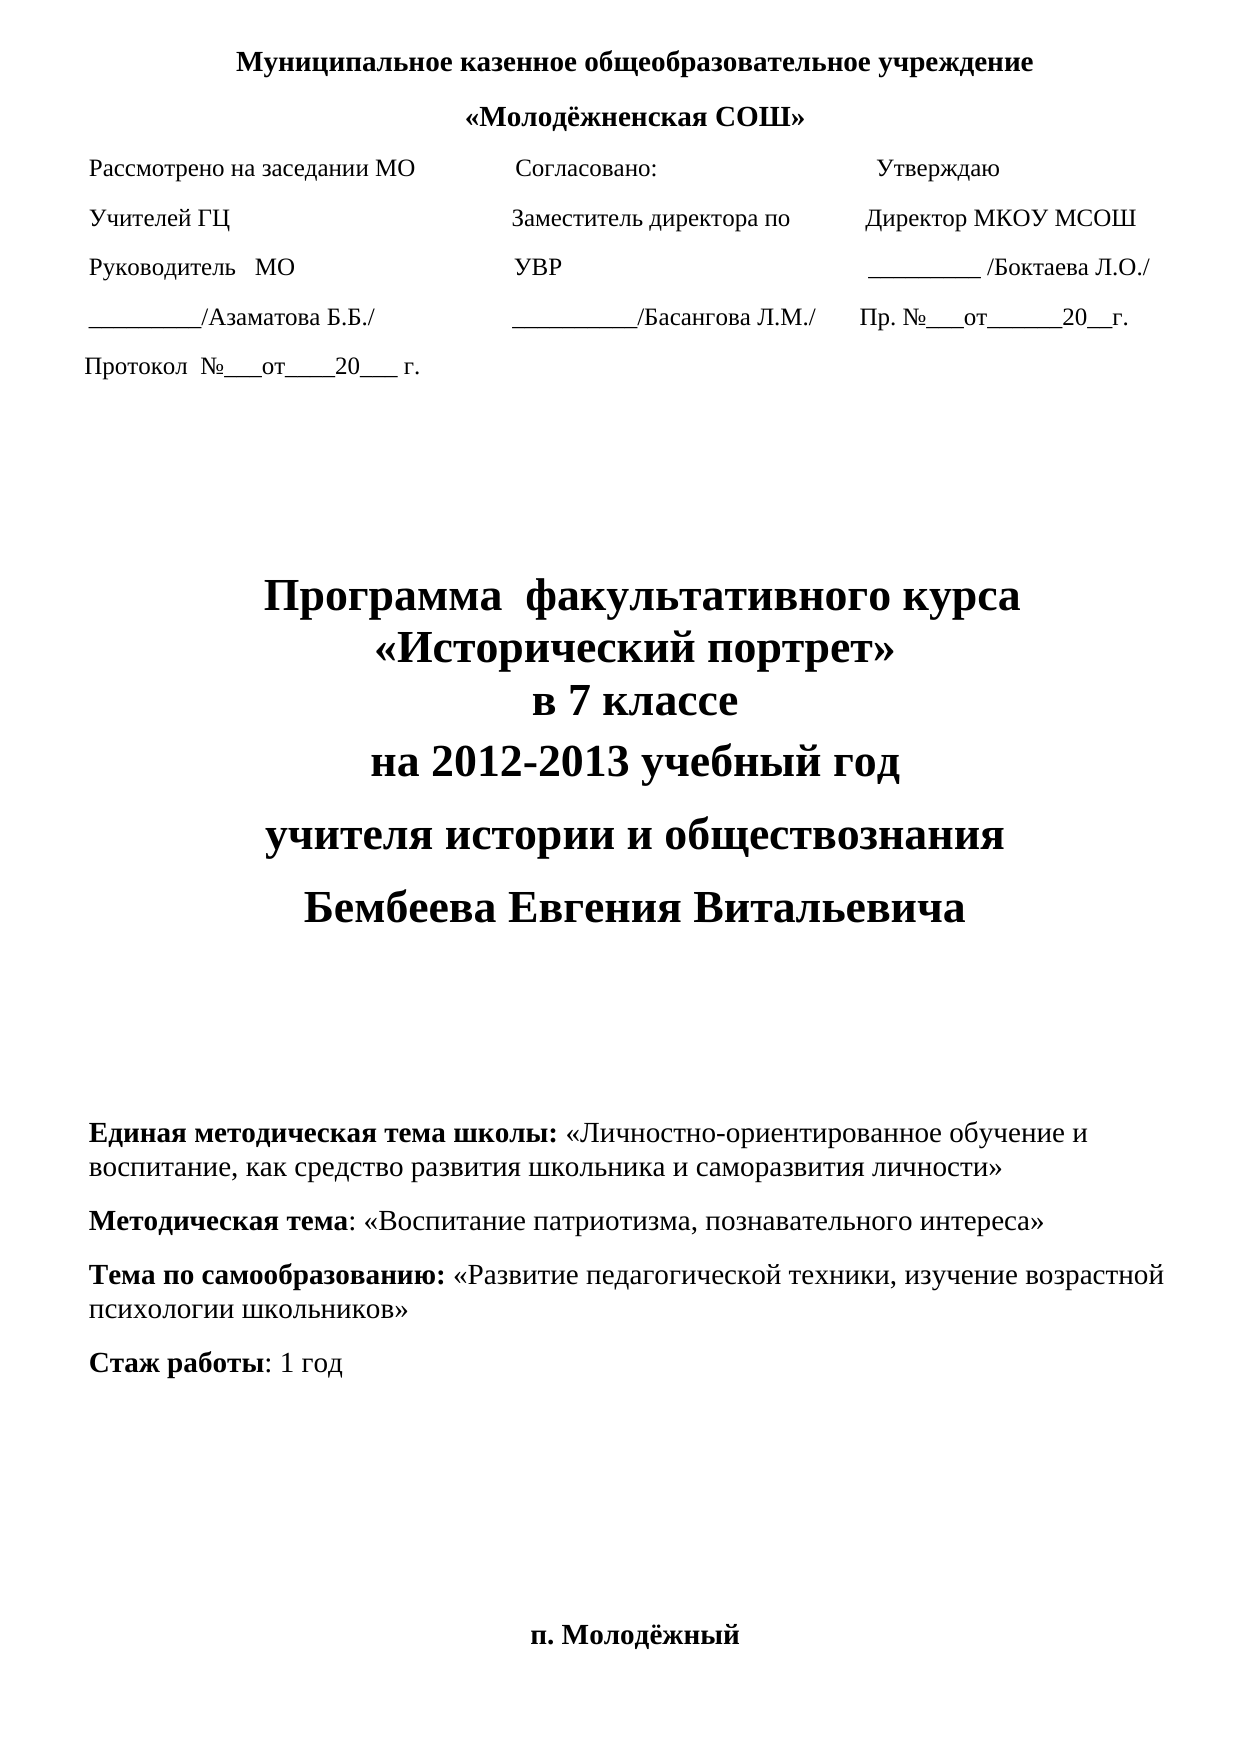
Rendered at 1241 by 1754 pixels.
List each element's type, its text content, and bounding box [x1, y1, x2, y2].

text Бембеева Евгения Витальевича [89, 879, 1181, 932]
text Программа факультативного курса [89, 567, 1181, 620]
text _________/Азаматова Б.Б./ __________/Басангова Л.М./ Пр. №___от______20__г. [89, 302, 1181, 331]
text п. Молодёжный [89, 1617, 1181, 1651]
text «Исторический портрет» [89, 620, 1181, 672]
text Руководитель МО УВР _________ /Боктаева Л.О./ [89, 252, 1181, 281]
text в 7 классе [89, 672, 1181, 725]
text Рассмотрено на заседании МО Согласовано: Утверждаю [89, 153, 1181, 182]
text учителя истории и обществознания [89, 807, 1181, 859]
text Протокол №___от____20___ г. [44, 351, 1181, 380]
text Учителей ГЦ Заместитель директора по Директор МКОУ МСОШ [89, 203, 1181, 231]
text на 2012-2013 учебный год [89, 734, 1181, 787]
text Стаж работы: 1 год [89, 1345, 1181, 1379]
text Методическая тема: «Воспитание патриотизма, познавательного интереса» [89, 1203, 1181, 1237]
text «Молодёжненская СОШ» [89, 99, 1181, 132]
text Муниципальное казенное общеобразовательное учреждение [89, 44, 1181, 78]
text Единая методическая тема школы: «Личностно-ориентированное обучение и воспитание, как средство развития школьника и саморазвития личности» [89, 1115, 1181, 1182]
text Тема по самообразованию: «Развитие педагогической техники, изучение возрастной психологии школьников» [89, 1257, 1181, 1324]
